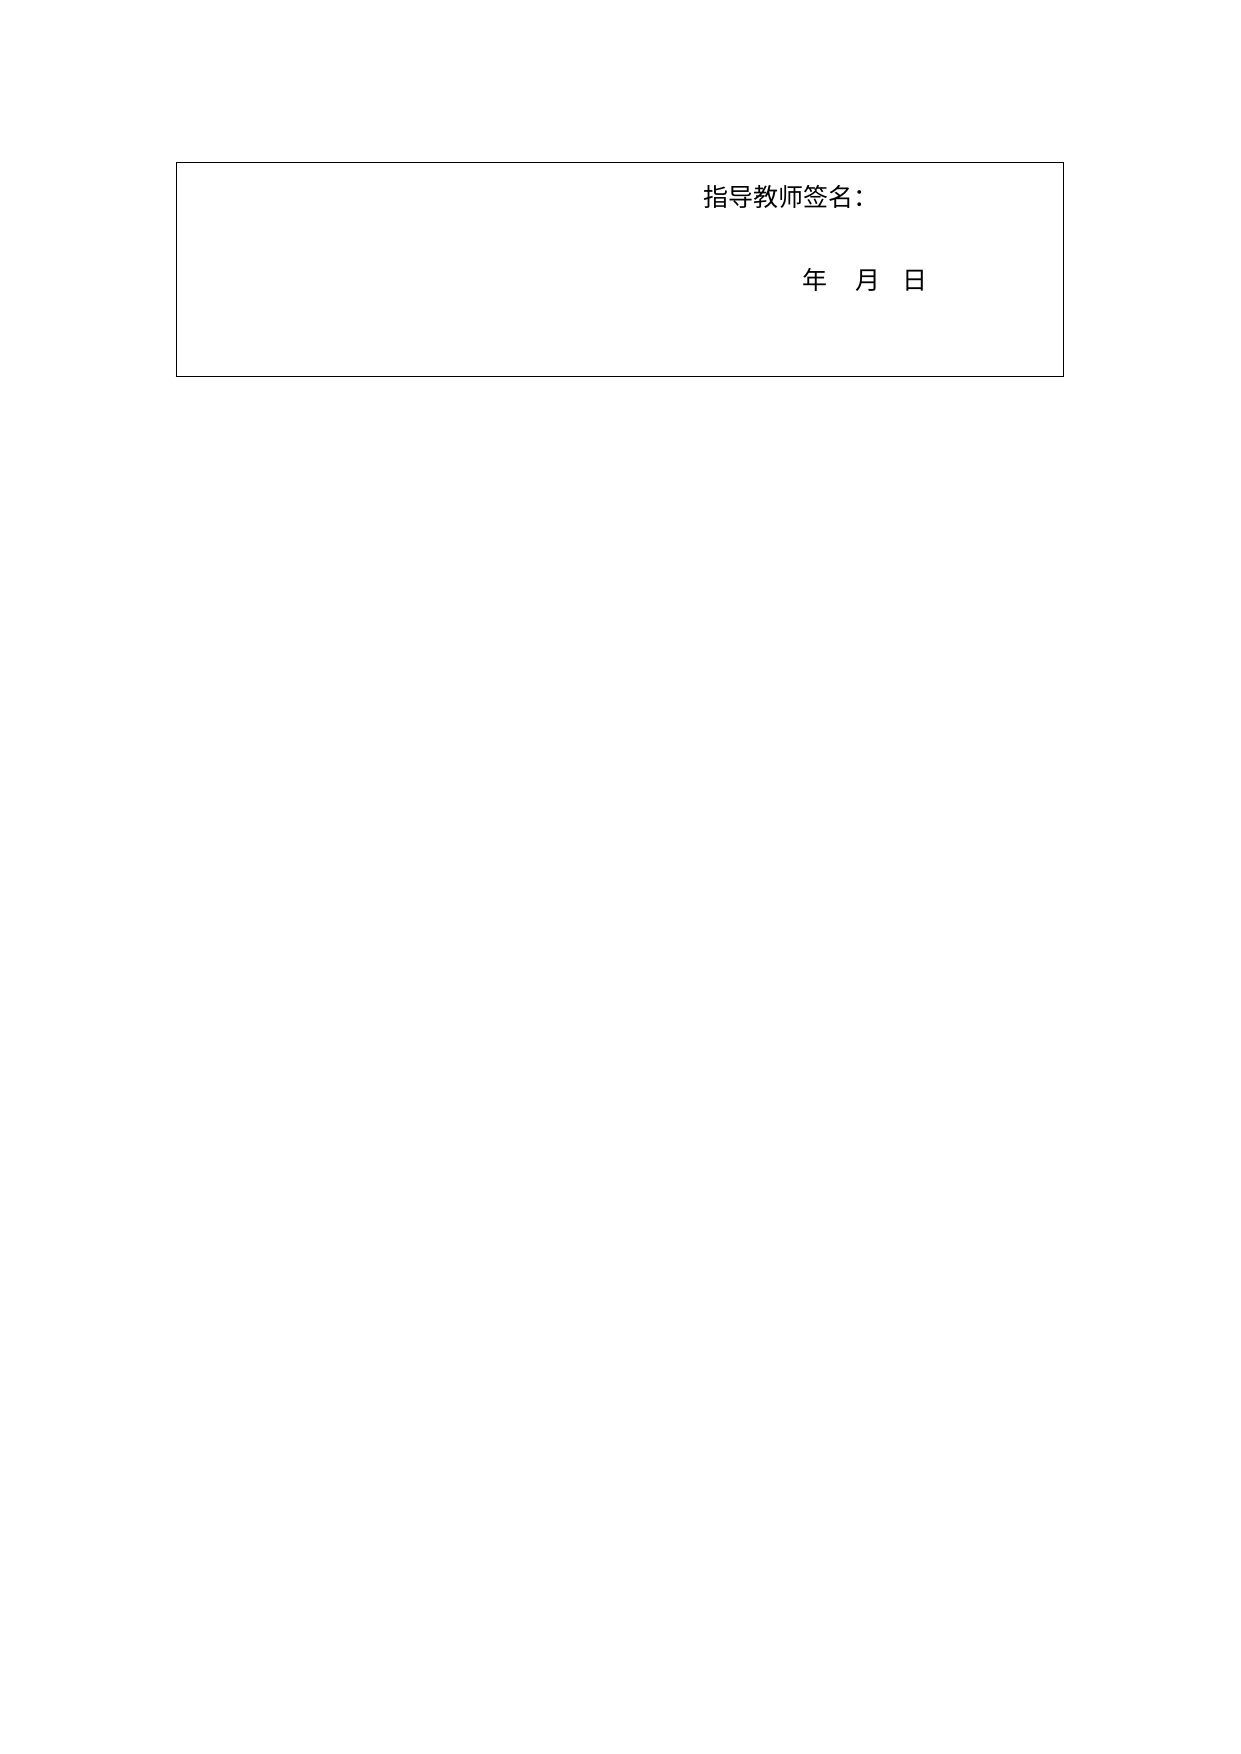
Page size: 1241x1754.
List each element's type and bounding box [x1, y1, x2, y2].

table_cell [177, 163, 1063, 376]
